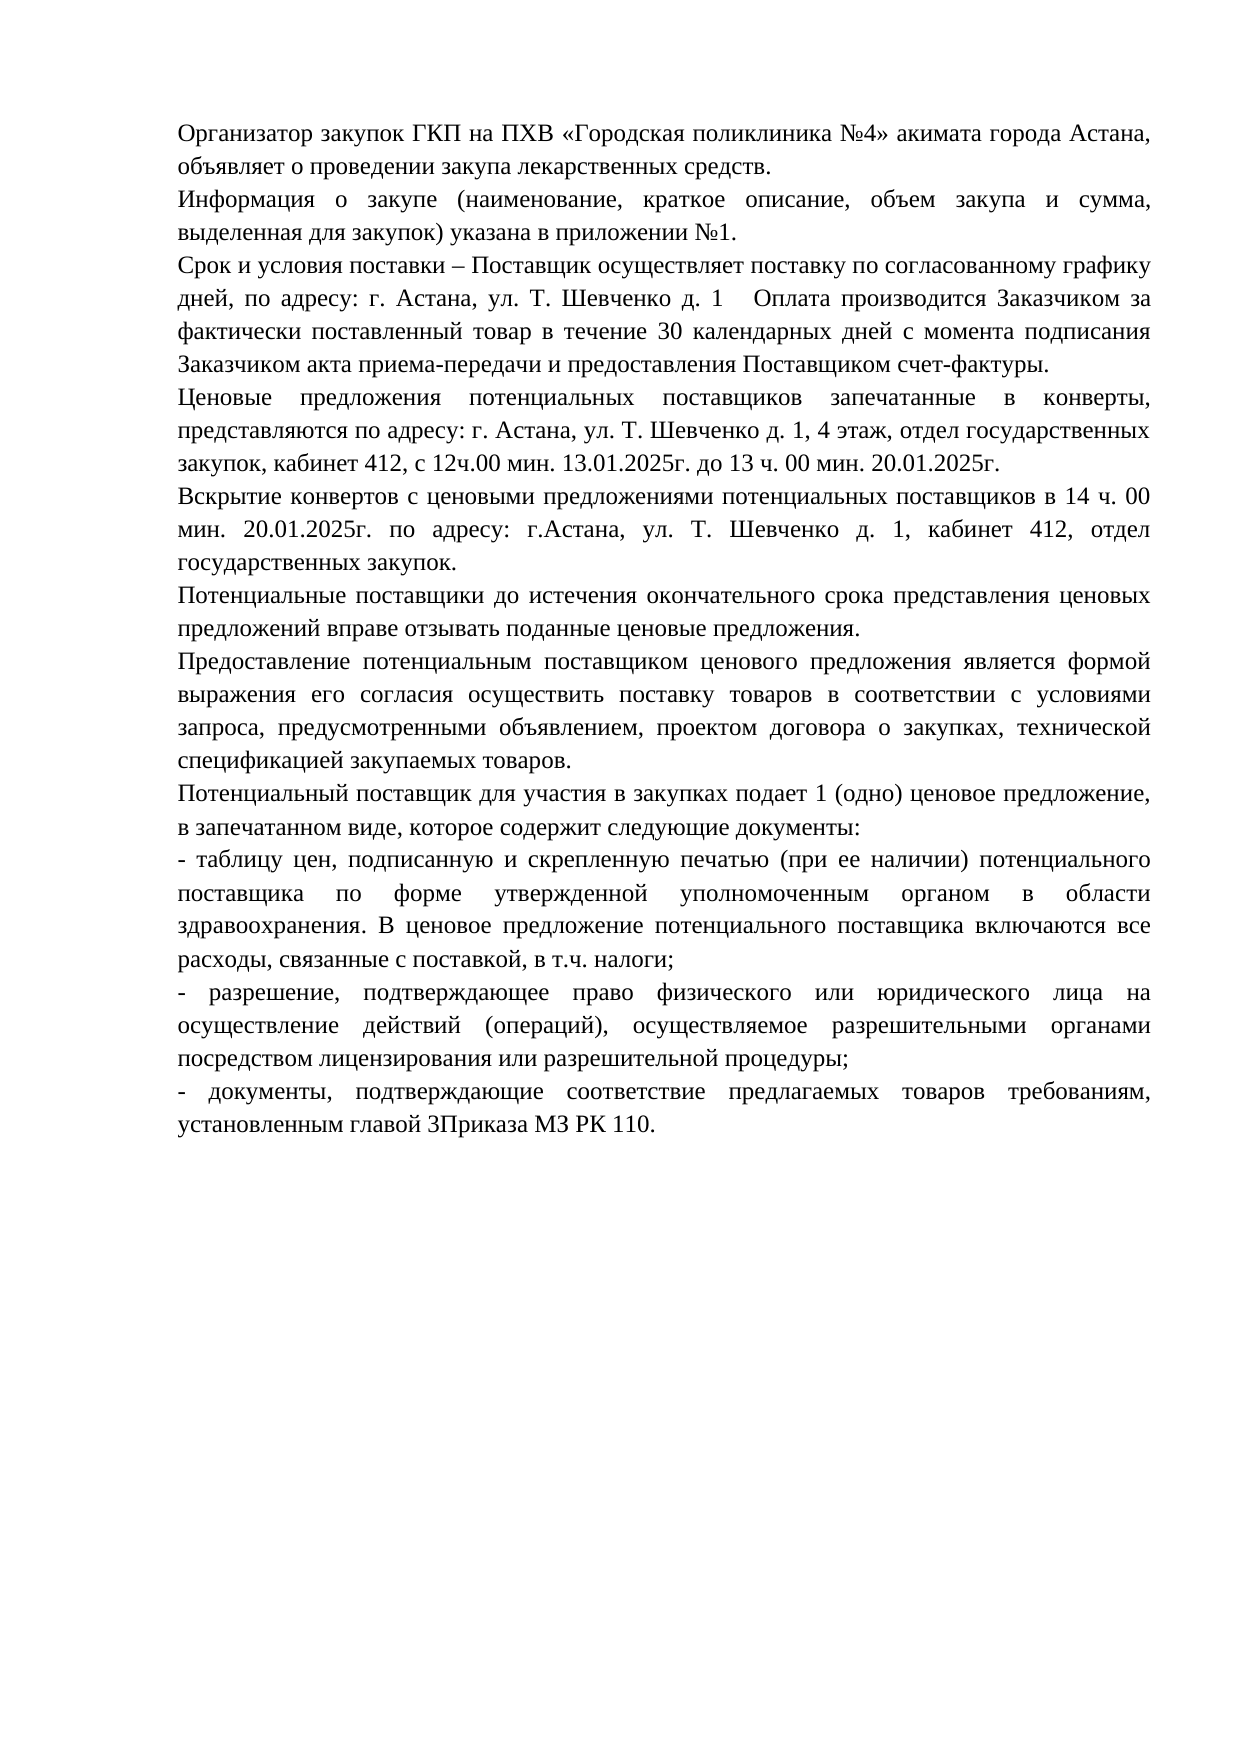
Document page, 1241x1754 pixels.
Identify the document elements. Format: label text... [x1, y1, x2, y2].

text Потенциальный поставщик для участия в закупках подает 1 (одно) ценовое предложение, в запечатанном виде, которое содержит следующие документы: [177, 778, 1152, 840]
text Организатор закупок ГКП на ПХВ «Городская поликлиника №4» акимата города Астана, объявляет о проведении закупа лекарственных средств. [177, 118, 1152, 180]
text Предоставление потенциальным поставщиком ценового предложения является формой выражения его согласия осуществить поставку товаров в соответствии с условиями запроса, предусмотренными объявлением, проектом договора о закупках, технической спецификацией закупаемых товаров. [177, 646, 1152, 774]
text - документы, подтверждающие соответствие предлагаемых товаров требованиям, установленным главой 3Приказа МЗ РК 110. [177, 1076, 1152, 1137]
text - разрешение, подтверждающее право физического или юридического лица на осуществление действий (операций), осуществляемое разрешительными органами посредством лицензирования или разрешительной процедуры; [177, 977, 1152, 1071]
text Срок и условия поставки – Поставщик осуществляет поставку по согласованному графику дней, по адресу: г. Астана, ул. Т. Шевченко д. 1 Оплата производится Заказчиком за фактически поставленный товар в течение 30 календарных дней с момента подписания Заказчиком акта приема-передачи и предоставления Поставщиком счет-фактуры. [177, 250, 1152, 378]
text Вскрытие конвертов с ценовыми предложениями потенциальных поставщиков в 14 ч. 00 мин. 20.01.2025г. по адресу: г.Астана, ул. Т. Шевченко д. 1, кабинет 412, отдел государственных закупок. [177, 481, 1152, 576]
text - таблицу цен, подписанную и скрепленную печатью (при ее наличии) потенциального поставщика по форме утвержденной уполномоченным органом в области здравоохранения. В ценовое предложение потенциального поставщика включаются все расходы, связанные с поставкой, в т.ч. налоги; [177, 844, 1152, 972]
text Информация о закупе (наименование, краткое описание, объем закупа и сумма, выделенная для закупок) указана в приложении №1. [177, 184, 1152, 246]
text Ценовые предложения потенциальных поставщиков запечатанные в конверты, представляются по адресу: г. Астана, ул. Т. Шевченко д. 1, 4 этаж, отдел государственных закупок, кабинет 412, с 12ч.00 мин. 13.01.2025г. до 13 ч. 00 мин. 20.01.2025г. [177, 382, 1152, 477]
text Потенциальные поставщики до истечения окончательного срока представления ценовых предложений вправе отзывать поданные ценовые предложения. [177, 580, 1152, 642]
